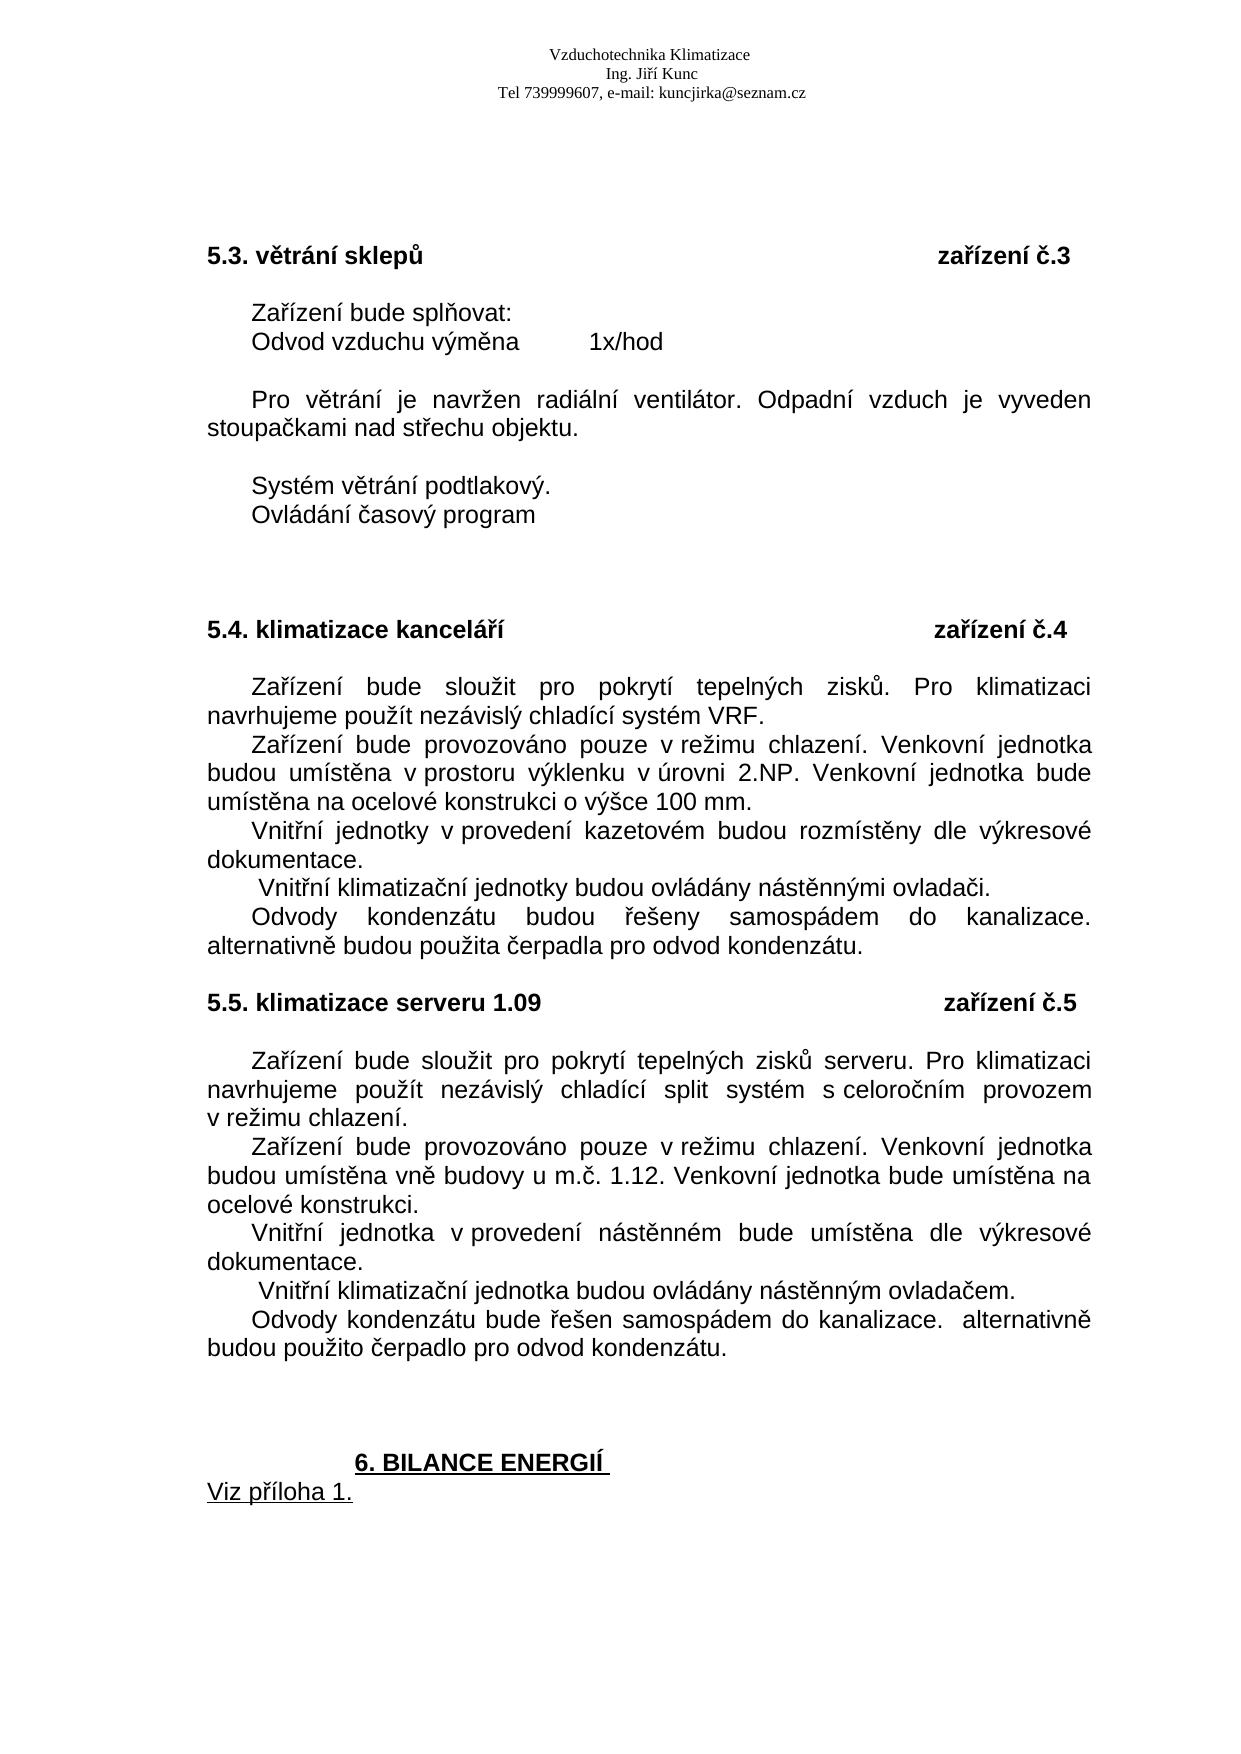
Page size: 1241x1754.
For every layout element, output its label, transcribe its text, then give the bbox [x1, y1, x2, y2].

text Vnitřní klimatizační jednotka budou ovládány nástěnným ovladačem. [207, 1276, 1092, 1305]
text Viz příloha 1. [207, 1477, 1092, 1506]
text Pro větrání je navržen radiální ventilátor. Odpadní vzduch je vyveden stoupačkami nad střechu objektu. [207, 385, 1092, 442]
text 5.4. klimatizace kanceláří zařízení č.4 [207, 615, 1092, 643]
text 5.3. větrání sklepů zařízení č.3 [207, 241, 1092, 270]
text Vnitřní jednotka v provedení nástěnném bude umístěna dle výkresové dokumentace. [207, 1218, 1092, 1276]
text 5.5. klimatizace serveru 1.09 zařízení č.5 [207, 988, 1092, 1017]
text Vnitřní klimatizační jednotky budou ovládány nástěnnými ovladači. [207, 873, 1092, 902]
text Odvody kondenzátu budou řešeny samospádem do kanalizace. alternativně budou použita čerpadla pro odvod kondenzátu. [207, 902, 1092, 960]
text Systém větrání podtlakový. [207, 471, 1092, 500]
text Odvody kondenzátu bude řešen samospádem do kanalizace. alternativně budou použito čerpadlo pro odvod kondenzátu. [207, 1305, 1092, 1362]
text Vnitřní jednotky v provedení kazetovém budou rozmístěny dle výkresové dokumentace. [207, 816, 1092, 873]
text Zařízení bude splňovat: [207, 298, 1092, 327]
text Odvod vzduchu výměna 1x/hod [207, 327, 1092, 356]
text Zařízení bude sloužit pro pokrytí tepelných zisků. Pro klimatizaci navrhujeme použít nezávislý chladící systém VRF. [207, 672, 1092, 730]
text Zařízení bude provozováno pouze v režimu chlazení. Venkovní jednotka budou umístěna v prostoru výklenku v úrovni 2.NP. Venkovní jednotka bude umístěna na ocelové konstrukci o výšce 100 mm. [207, 730, 1092, 816]
text Zařízení bude sloužit pro pokrytí tepelných zisků serveru. Pro klimatizaci navrhujeme použít nezávislý chladící split systém s celoročním provozem v režimu chlazení. [207, 1046, 1092, 1132]
text 6. BILANCE ENERGIÍ [281, 1448, 1092, 1477]
text Zařízení bude provozováno pouze v režimu chlazení. Venkovní jednotka budou umístěna vně budovy u m.č. 1.12. Venkovní jednotka bude umístěna na ocelové konstrukci. [207, 1132, 1092, 1218]
text Ovládání časový program [207, 500, 1092, 528]
